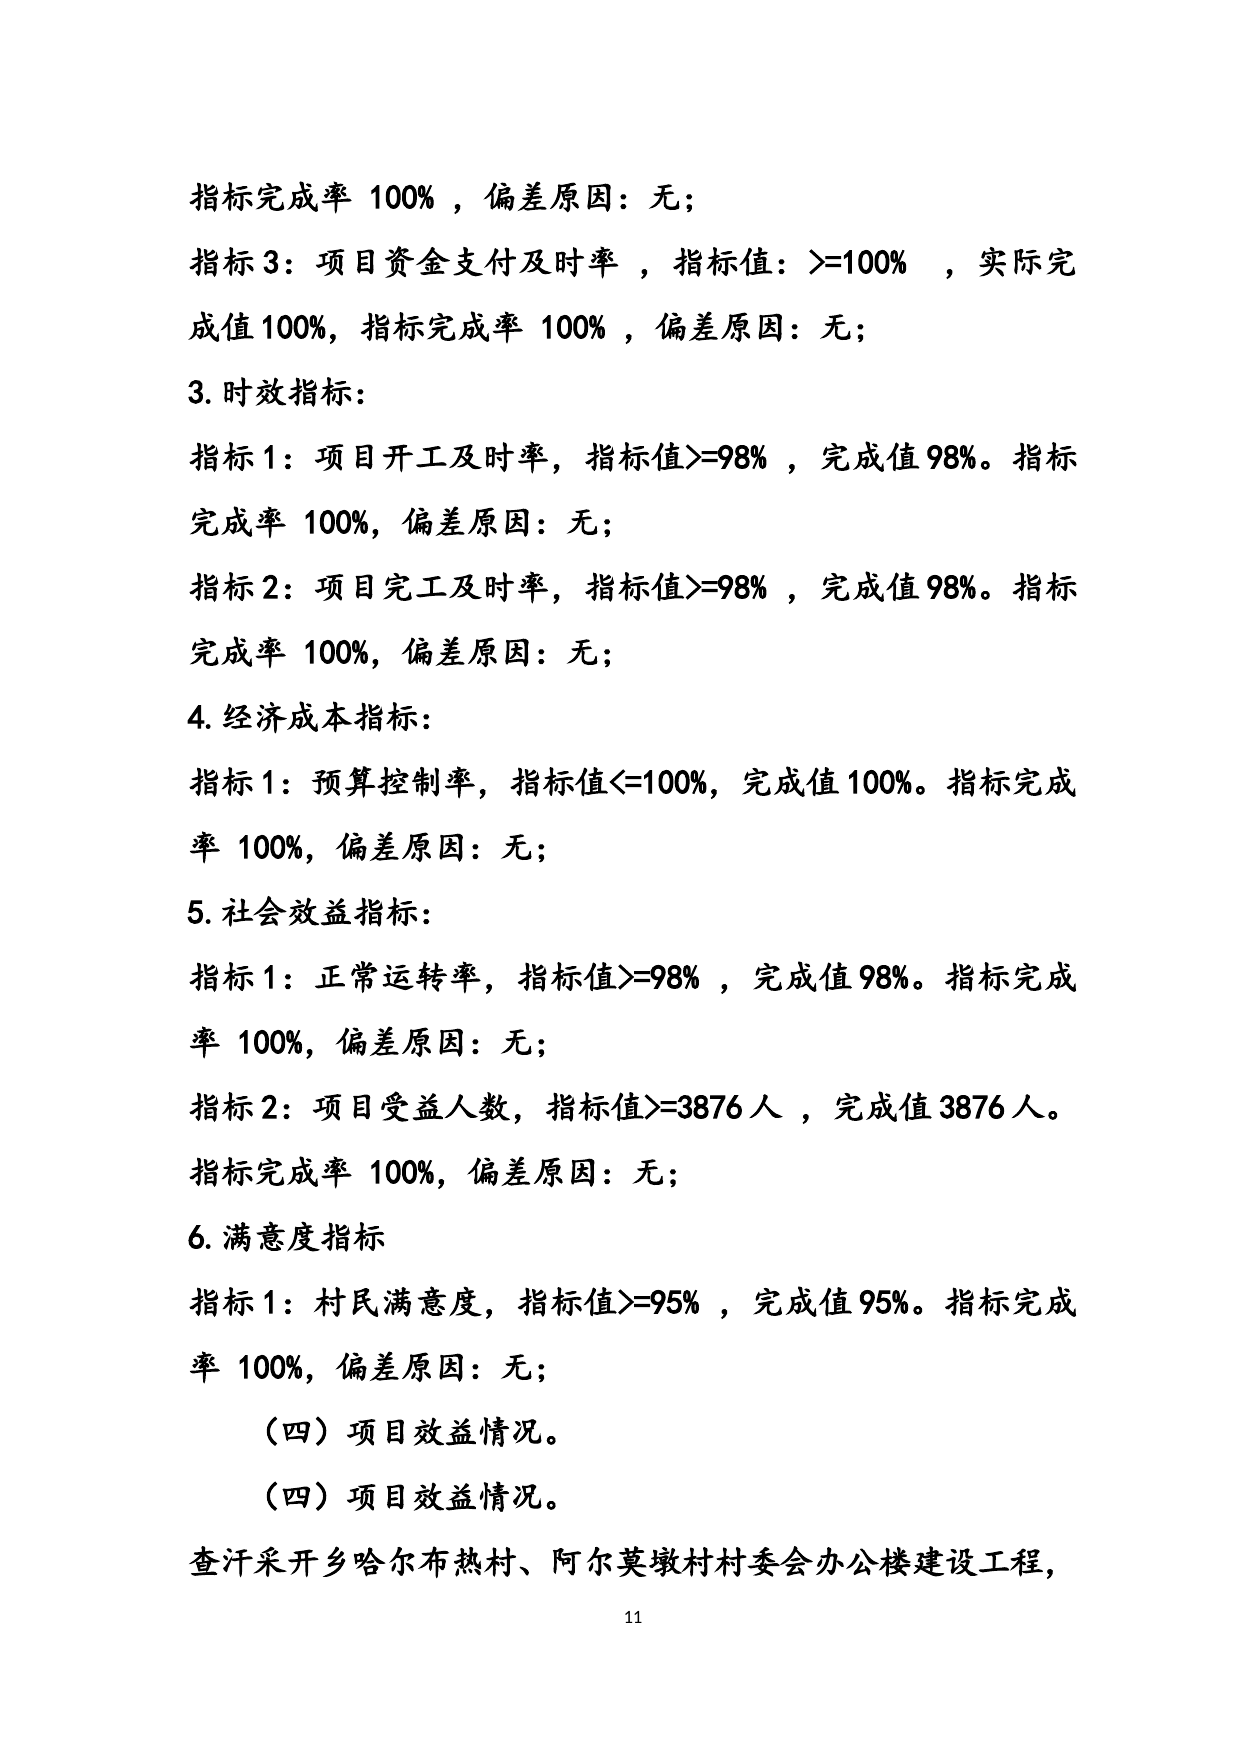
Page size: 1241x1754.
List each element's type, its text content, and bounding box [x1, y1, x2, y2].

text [187, 162, 1078, 1397]
text （四）项目效益情况。 [187, 1397, 1078, 1462]
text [187, 1462, 1078, 1592]
